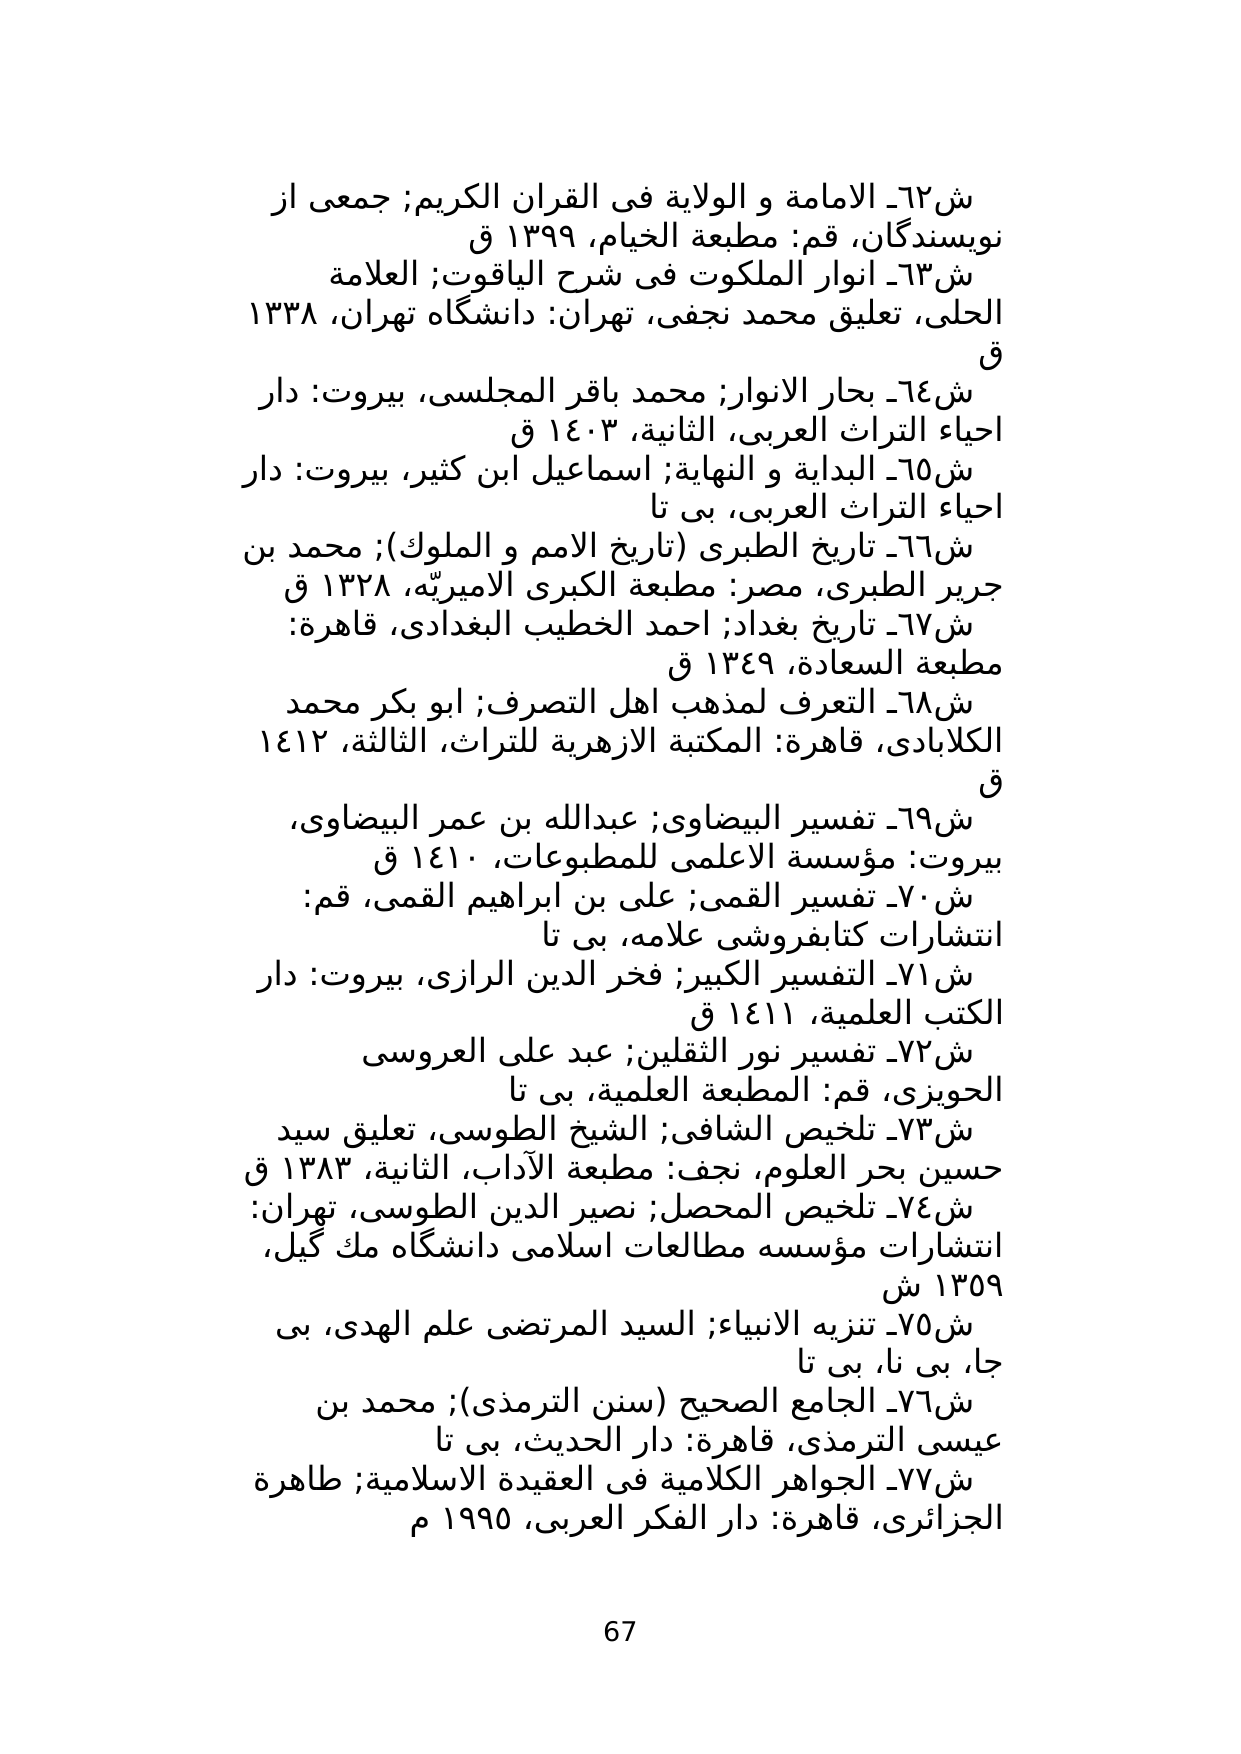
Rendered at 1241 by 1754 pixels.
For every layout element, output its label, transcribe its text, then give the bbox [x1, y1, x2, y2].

text ش٦٤ـ بحار الانوار; محمد باقر المجلسى، بيروت: دار احياء التراث العربى، الثانية، ١٤٠٣ ق [236, 371, 1004, 449]
text ش٦٧ـ تاريخ بغداد; احمد الخطيب البغدادى، قاهرة: مطبعة السعادة، ١٣٤٩ ق [236, 604, 1004, 682]
text ش٧٧ـ الجواهر الكلامية فى العقيدة الاسلامية; طاهرة الجزائرى، قاهرة: دار الفكر العربى، ١٩٩٥ م [236, 1459, 1004, 1537]
text ش٧٢ـ تفسير نور الثقلين; عبد على العروسى الحويزى، قم: المطبعة العلمية، بى تا [236, 1032, 1004, 1110]
text ش٧٣ـ تلخيص الشافى; الشيخ الطوسى، تعليق سيد حسين بحر العلوم، نجف: مطبعة الآداب، الثانية، ١٣٨٣ ق [236, 1110, 1004, 1187]
text ش٦٦ـ تاريخ الطبرى (تاريخ الامم و الملوك); محمد بن جرير الطبرى، مصر: مطبعة الكبرى الاميريّه، ١٣٢٨ ق [236, 527, 1004, 604]
text ش٧٠ـ تفسير القمى; على بن ابراهيم القمى، قم: انتشارات كتابفروشى علامه، بى تا [236, 877, 1004, 954]
text ش٦٣ـ انوار الملكوت فى شرح الياقوت; العلامة الحلى، تعليق محمد نجفى، تهران: دانشگاه تهران، ١٣٣٨ ق [236, 255, 1004, 371]
text ش٧٤ـ تلخيص المحصل; نصير الدين الطوسى، تهران: انتشارات مؤسسه مطالعات اسلامى دانشگاه مك گيل، ١٣٥٩ ش [236, 1187, 1004, 1304]
text ش٧٦ـ الجامع الصحيح (سنن الترمذى); محمد بن عيسى الترمذى، قاهرة: دار الحديث، بى تا [236, 1382, 1004, 1459]
text ش٦٩ـ تفسير البيضاوى; عبدالله بن عمر البيضاوى، بيروت: مؤسسة الاعلمى للمطبوعات، ١٤١٠ ق [236, 799, 1004, 877]
text ش٦٢ـ الامامة و الولاية فى القران الكريم; جمعى از نويسندگان، قم: مطبعة الخيام، ١٣٩٩ ق [236, 177, 1004, 255]
text ش٧٥ـ تنزيه الانبياء; السيد المرتضى علم الهدى، بى جا، بى نا، بى تا [236, 1304, 1004, 1382]
text ش٦٥ـ البداية و النهاية; اسماعيل ابن كثير، بيروت: دار احياء التراث العربى، بى تا [236, 449, 1004, 527]
text ش٦٨ـ التعرف لمذهب اهل التصرف; ابو بكر محمد الكلابادى، قاهرة: المكتبة الازهرية للتراث، الثالثة، ١٤١٢ ق [236, 682, 1004, 799]
text ش٧١ـ التفسير الكبير; فخر الدين الرازى، بيروت: دار الكتب العلمية، ١٤١١ ق [236, 954, 1004, 1032]
